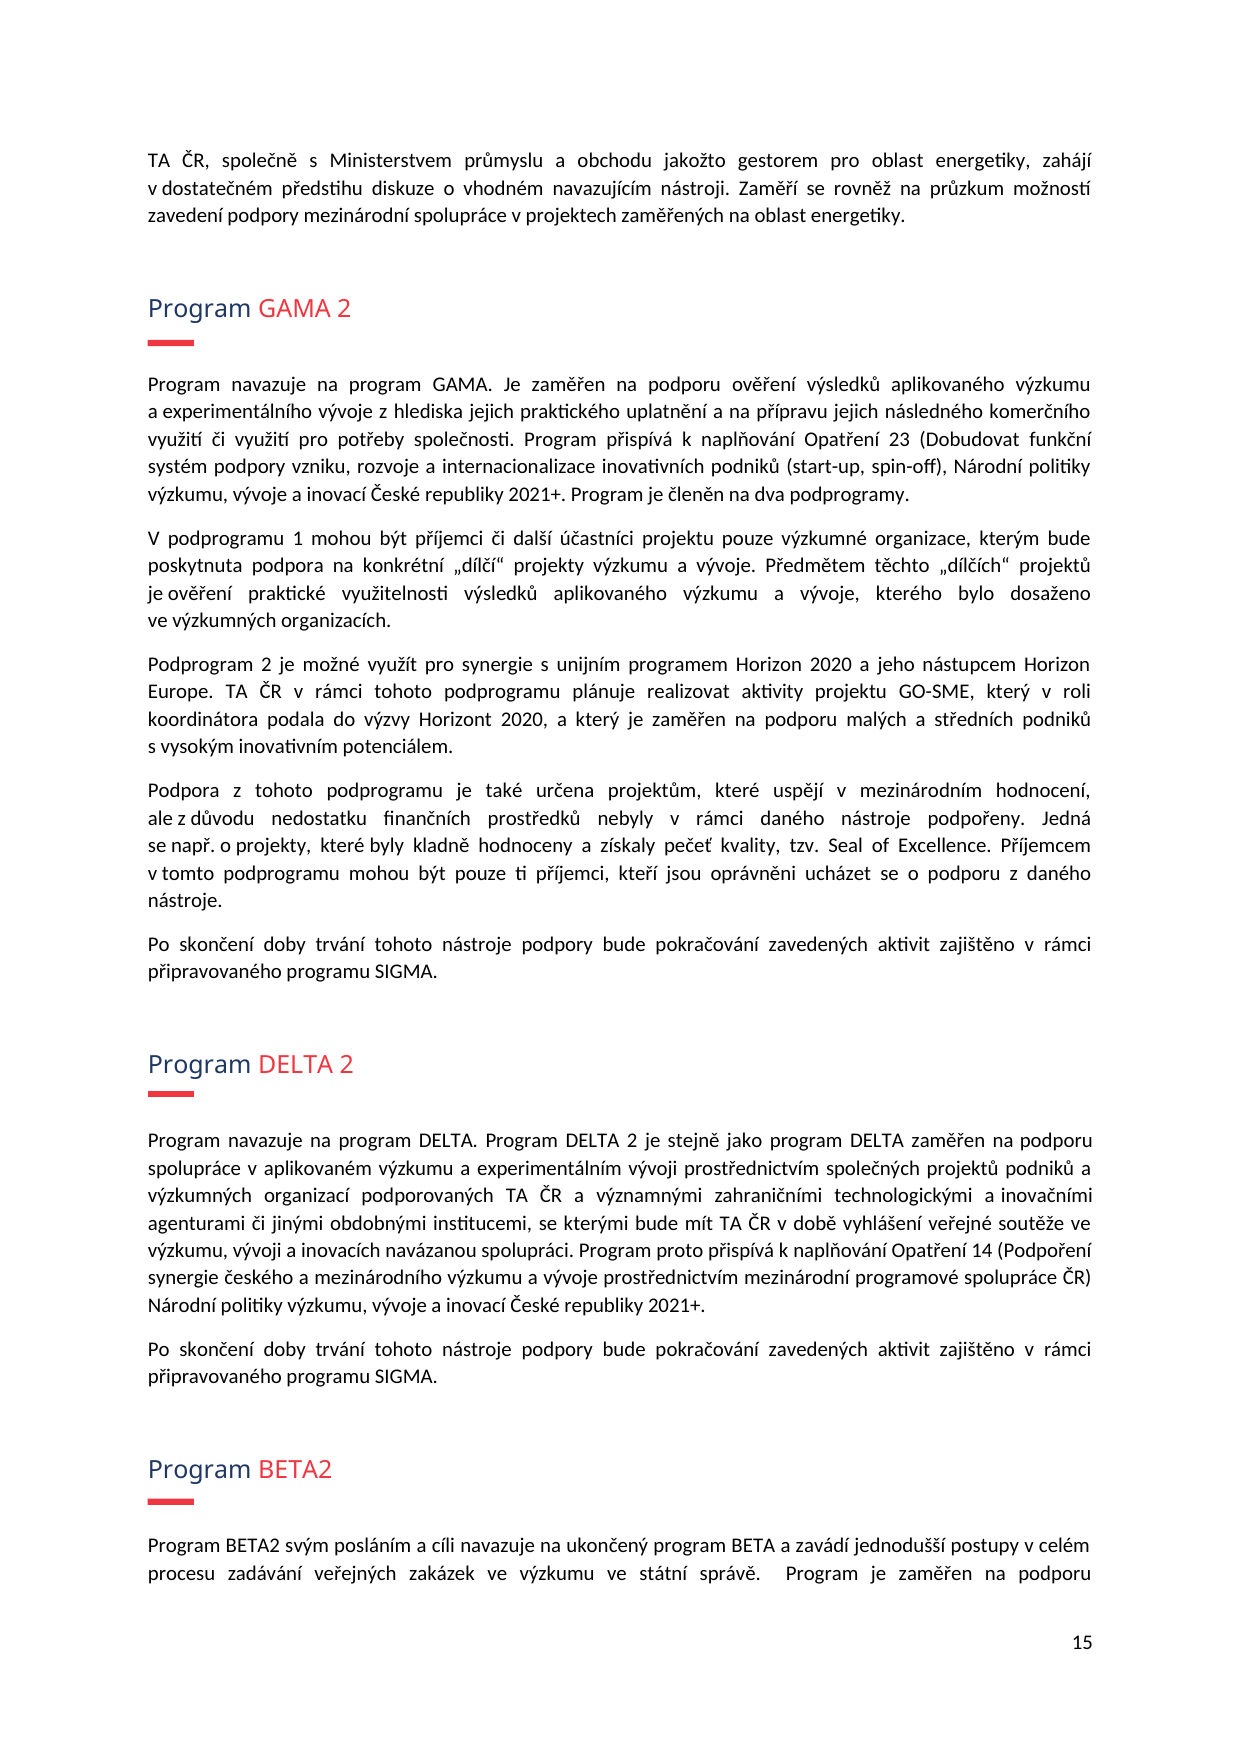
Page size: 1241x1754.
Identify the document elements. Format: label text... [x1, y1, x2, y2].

text Program navazuje na program DELTA. Program DELTA 2 je stejně jako program DELTA zaměřen na podporu spolupráce v aplikovaném výzkumu a experimentálním vývoji prostřednictvím společných projektů podniků a výzkumných organizací podporovaných TA ČR a významnými zahraničními technologickými a inovačními agenturami či jinými obdobnými institucemi, se kterými bude mít TA ČR v době vyhlášení veřejné soutěže ve výzkumu, vývoji a inovacích navázanou spolupráci. Program proto přispívá k naplňování Opatření 14 (Podpoření synergie českého a mezinárodního výzkumu a vývoje prostřednictvím mezinárodní programové spolupráce ČR) Národní politiky výzkumu, vývoje a inovací České republiky 2021+. [148, 1127, 1093, 1317]
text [148, 1532, 1093, 1585]
subtitle Program BETA2 [148, 1451, 1093, 1486]
subtitle Program GAMA 2 [148, 291, 1093, 324]
text V podprogramu 1 mohou být příjemci či další účastníci projektu pouze výzkumné organizace, kterým bude poskytnuta podpora na konkrétní „dílčí“ projekty výzkumu a vývoje. Předmětem těchto „dílčích“ projektů je ověření praktické využitelnosti výsledků aplikovaného výzkumu a vývoje, kterého bylo dosaženo ve výzkumných organizacích. [148, 525, 1093, 633]
subtitle Program DELTA 2 [148, 1047, 1093, 1081]
text Podpora z tohoto podprogramu je také určena projektům, které uspějí v mezinárodním hodnocení, ale z důvodu nedostatku finančních prostředků nebyly v rámci daného nástroje podpořeny. Jedná se např. o projekty, které byly kladně hodnoceny a získaly pečeť kvality, tzv. Seal of Excellence. Příjemcem v tomto podprogramu mohou být pouze ti příjemci, kteří jsou oprávněni ucházet se o podporu z daného nástroje. [148, 777, 1093, 912]
text Po skončení doby trvání tohoto nástroje podpory bude pokračování zavedených aktivit zajištěno v rámci připravovaného programu SIGMA. [148, 931, 1093, 984]
text Po skončení doby trvání tohoto nástroje podpory bude pokračování zavedených aktivit zajištěno v rámci připravovaného programu SIGMA. [148, 1336, 1093, 1389]
text TA ČR, společně s Ministerstvem průmyslu a obchodu jakožto gestorem pro oblast energetiky, zahájí v dostatečném předstihu diskuze o vhodném navazujícím nástroji. Zaměří se rovněž na průzkum možností zavedení podpory mezinárodní spolupráce v projektech zaměřených na oblast energetiky. [148, 148, 1093, 228]
text Podprogram 2 je možné využít pro synergie s unijním programem Horizon 2020 a jeho nástupcem Horizon Europe. TA ČR v rámci tohoto podprogramu plánuje realizovat aktivity projektu GO-SME, který v roli koordinátora podala do výzvy Horizont 2020, a který je zaměřen na podporu malých a středních podniků s vysokým inovativním potenciálem. [148, 651, 1093, 759]
text Program navazuje na program GAMA. Je zaměřen na podporu ověření výsledků aplikovaného výzkumu a experimentálního vývoje z hlediska jejich praktického uplatnění a na přípravu jejich následného komerčního využití či využití pro potřeby společnosti. Program přispívá k naplňování Opatření 23 (Dobudovat funkční systém podpory vzniku, rozvoje a internacionalizace inovativních podniků (start-up, spin-off), Národní politiky výzkumu, vývoje a inovací České republiky 2021+. Program je členěn na dva podprogramy. [148, 371, 1093, 506]
